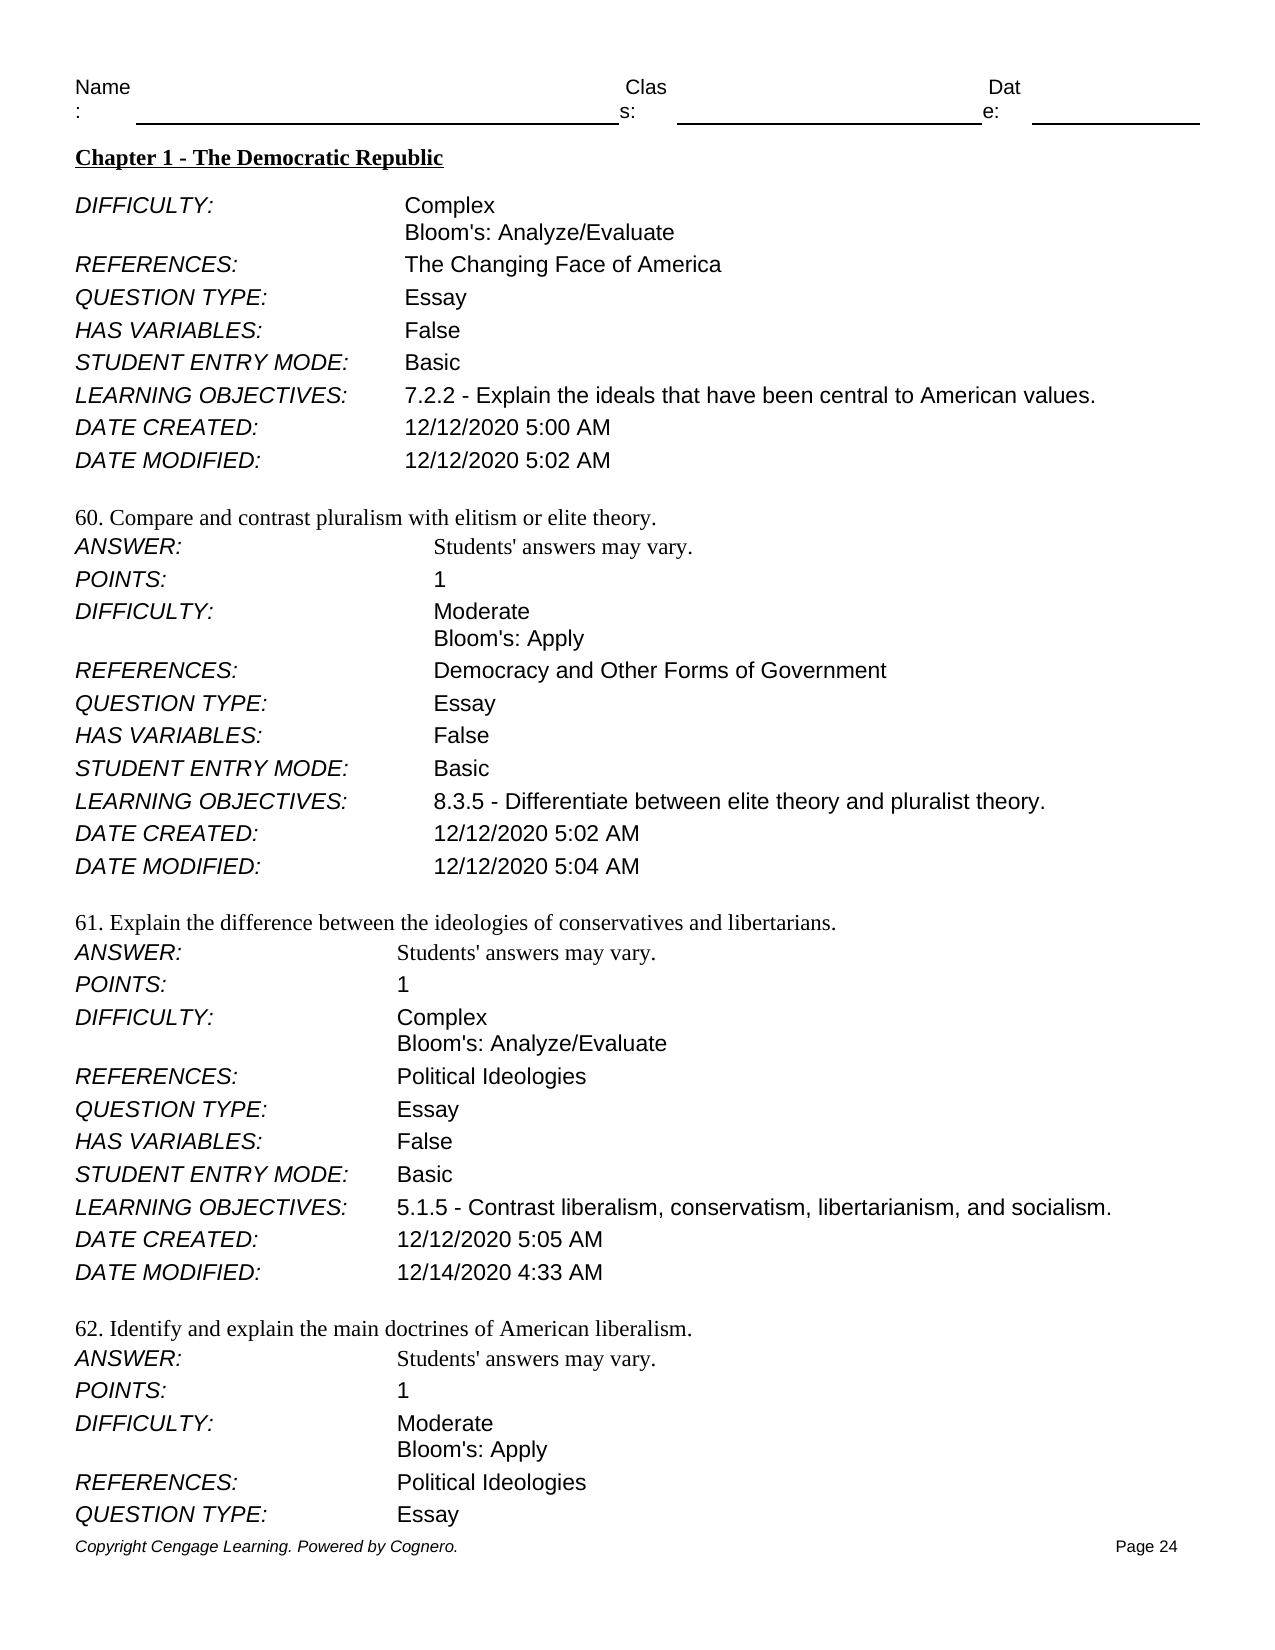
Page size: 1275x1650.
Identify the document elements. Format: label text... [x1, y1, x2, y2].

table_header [75, 189, 1200, 477]
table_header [75, 1315, 1200, 1531]
table_header 60. Compare and contrast pluralism with elitism or elite theory. [75, 504, 1200, 882]
table_header 61. Explain the difference between the ideologies of conservatives and libertarians. [75, 909, 1200, 1288]
